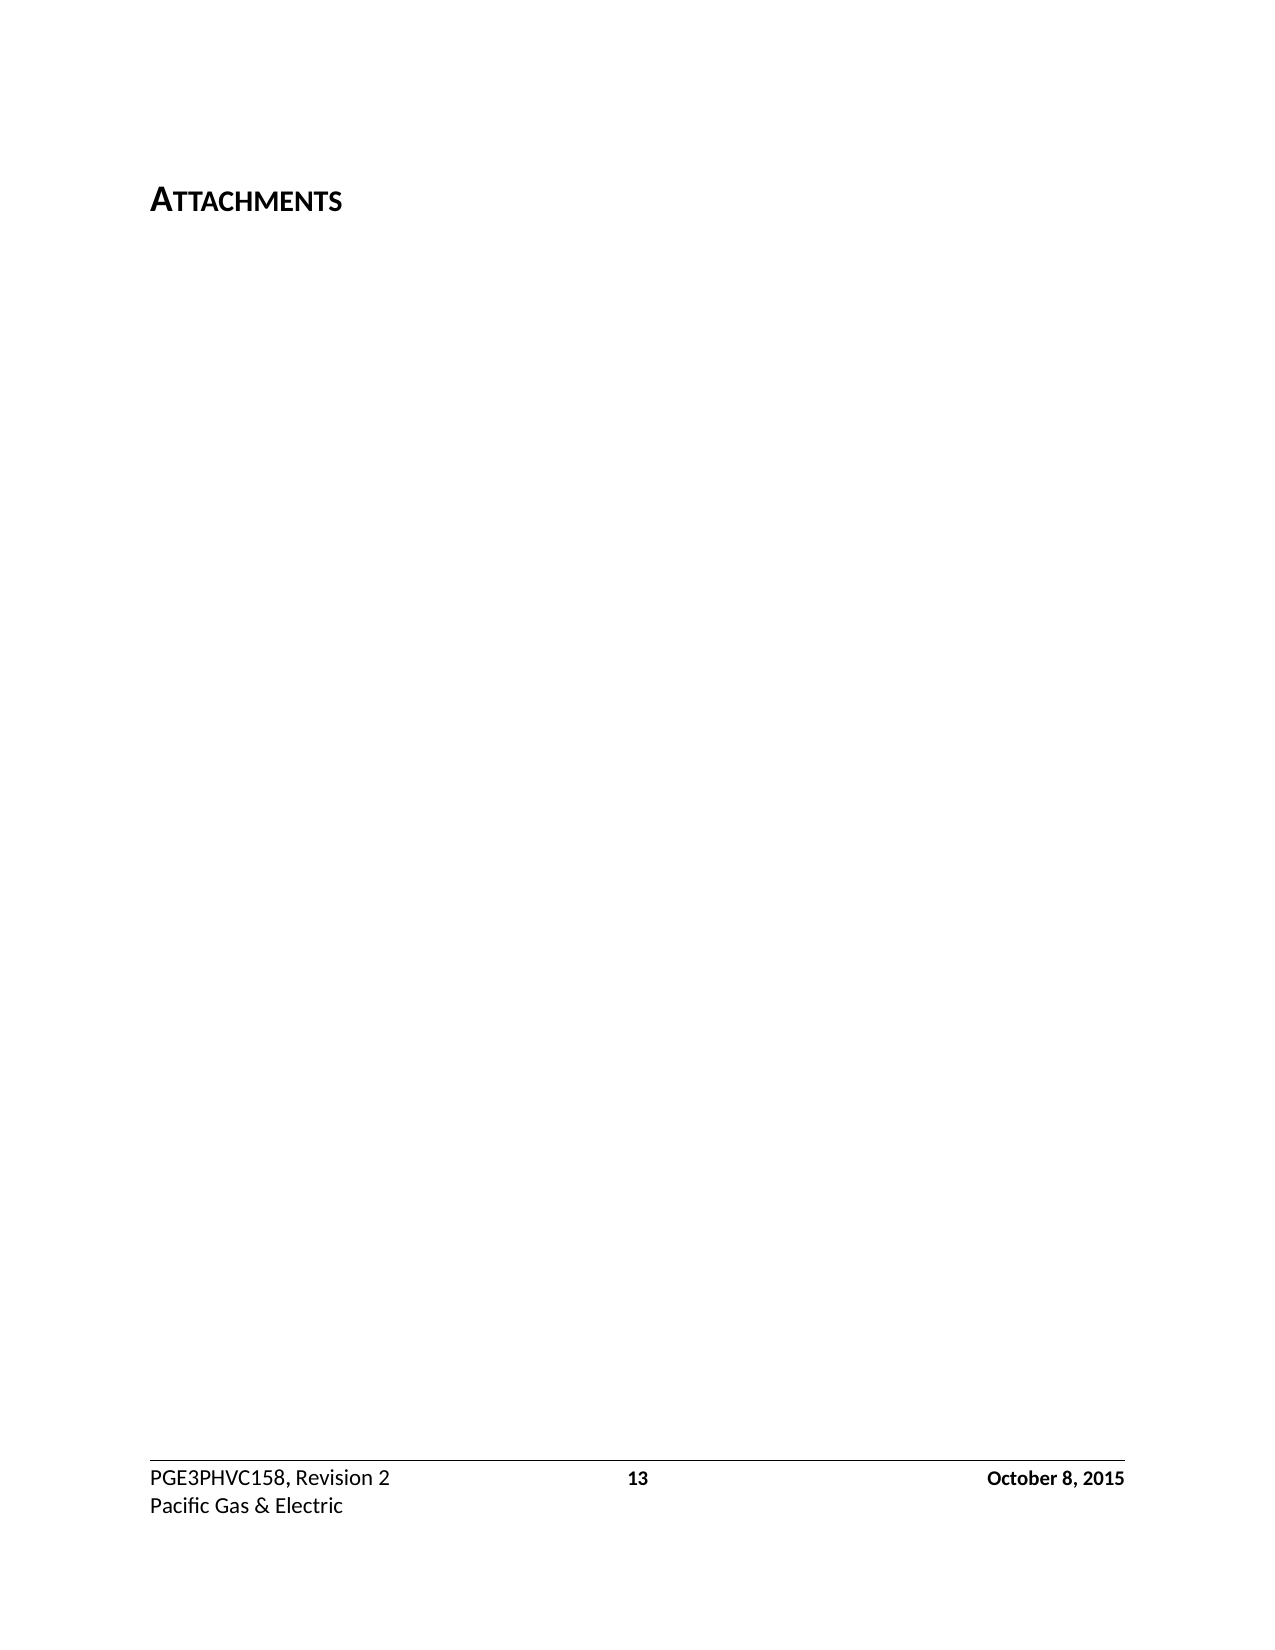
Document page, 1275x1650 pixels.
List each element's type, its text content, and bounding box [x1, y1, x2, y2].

subtitle Attachments [150, 175, 1125, 221]
